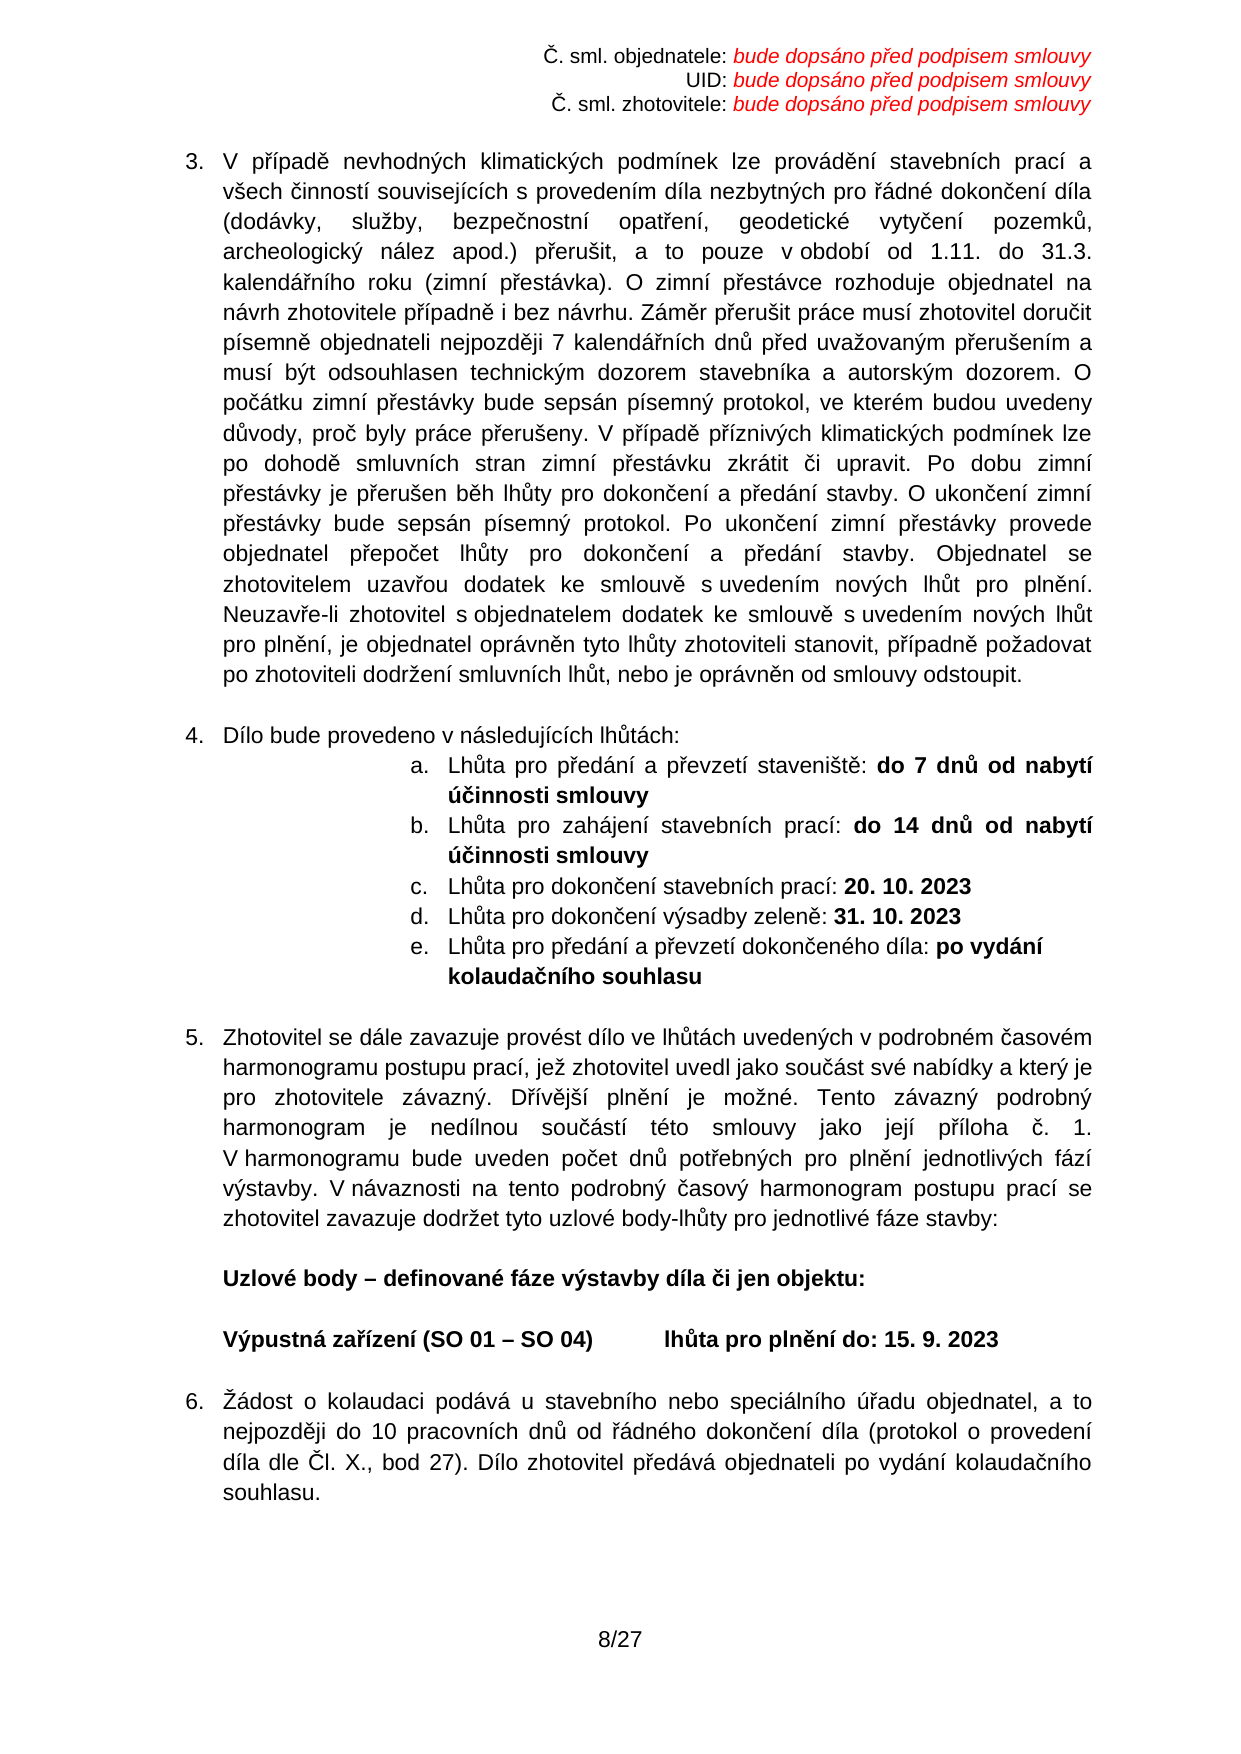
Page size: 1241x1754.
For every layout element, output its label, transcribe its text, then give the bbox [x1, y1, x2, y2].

list Lhůta pro zahájení stavebních prací: do 14 dnů od nabytí účinnosti smlouvy [410, 812, 1093, 869]
text Uzlové body – definované fáze výstavby díla či jen objektu: [223, 1265, 1093, 1292]
list Lhůta pro dokončení výsadby zeleně: 31. 10. 2023 [410, 903, 1093, 929]
list Zhotovitel se dále zavazuje provést dílo ve lhůtách uvedených v podrobném časovém harmonogramu postupu prací, jež zhotovitel uvedl jako součást své nabídky a který je pro zhotovitele závazný. Dřívější plnění je možné. Tento závazný podrobný harmonogram je nedílnou součástí této smlouvy jako její příloha č. 1. V harmonogramu bude uveden počet dnů potřebných pro plnění jednotlivých fází výstavby. V návaznosti na tento podrobný časový harmonogram postupu prací se zhotovitel zavazuje dodržet tyto uzlové body-lhůty pro jednotlivé fáze stavby: [185, 1024, 1093, 1231]
list Lhůta pro předání a převzetí staveniště: do 7 dnů od nabytí účinnosti smlouvy [410, 752, 1093, 808]
list V případě nevhodných klimatických podmínek lze provádění stavebních prací a všech činností souvisejících s provedením díla nezbytných pro řádné dokončení díla (dodávky, služby, bezpečnostní opatření, geodetické vytyčení pozemků, archeologický nález apod.) přerušit, a to pouze v období od 1.11. do 31.3. kalendářního roku (zimní přestávka). O zimní přestávce rozhoduje objednatel na návrh zhotovitele případně i bez návrhu. Záměr přerušit práce musí zhotovitel doručit písemně objednateli nejpozději 7 kalendářních dnů před uvažovaným přerušením a musí být odsouhlasen technickým dozorem stavebníka a autorským dozorem. O počátku zimní přestávky bude sepsán písemný protokol, ve kterém budou uvedeny důvody, proč byly práce přerušeny. V případě příznivých klimatických podmínek lze po dohodě smluvních stran zimní přestávku zkrátit či upravit. Po dobu zimní přestávky je přerušen běh lhůty pro dokončení a předání stavby. O ukončení zimní přestávky bude sepsán písemný protokol. Po ukončení zimní přestávky provede objednatel přepočet lhůty pro dokončení a předání stavby. Objednatel se zhotovitelem uzavřou dodatek ke smlouvě s uvedením nových lhůt pro plnění. Neuzavře-li zhotovitel s objednatelem dodatek ke smlouvě s uvedením nových lhůt pro plnění, je objednatel oprávněn tyto lhůty zhotoviteli stanovit, případně požadovat po zhotoviteli dodržení smluvních lhůt, nebo je oprávněn od smlouvy odstoupit. [185, 148, 1093, 687]
list Dílo bude provedeno v následujících lhůtách: [185, 722, 1093, 748]
list Lhůta pro předání a převzetí dokončeného díla: po vydání kolaudačního souhlasu [410, 933, 1093, 989]
list Lhůta pro dokončení stavebních prací: 20. 10. 2023 [410, 873, 1093, 899]
text Výpustná zařízení (SO 01 – SO 04) lhůta pro plnění do: 15. 9. 2023 [223, 1326, 1093, 1352]
list Žádost o kolaudaci podává u stavebního nebo speciálního úřadu objednatel, a to nejpozději do 10 pracovních dnů od řádného dokončení díla (protokol o provedení díla dle Čl. X., bod 27). Dílo zhotovitel předává objednateli po vydání kolaudačního souhlasu. [185, 1388, 1093, 1505]
